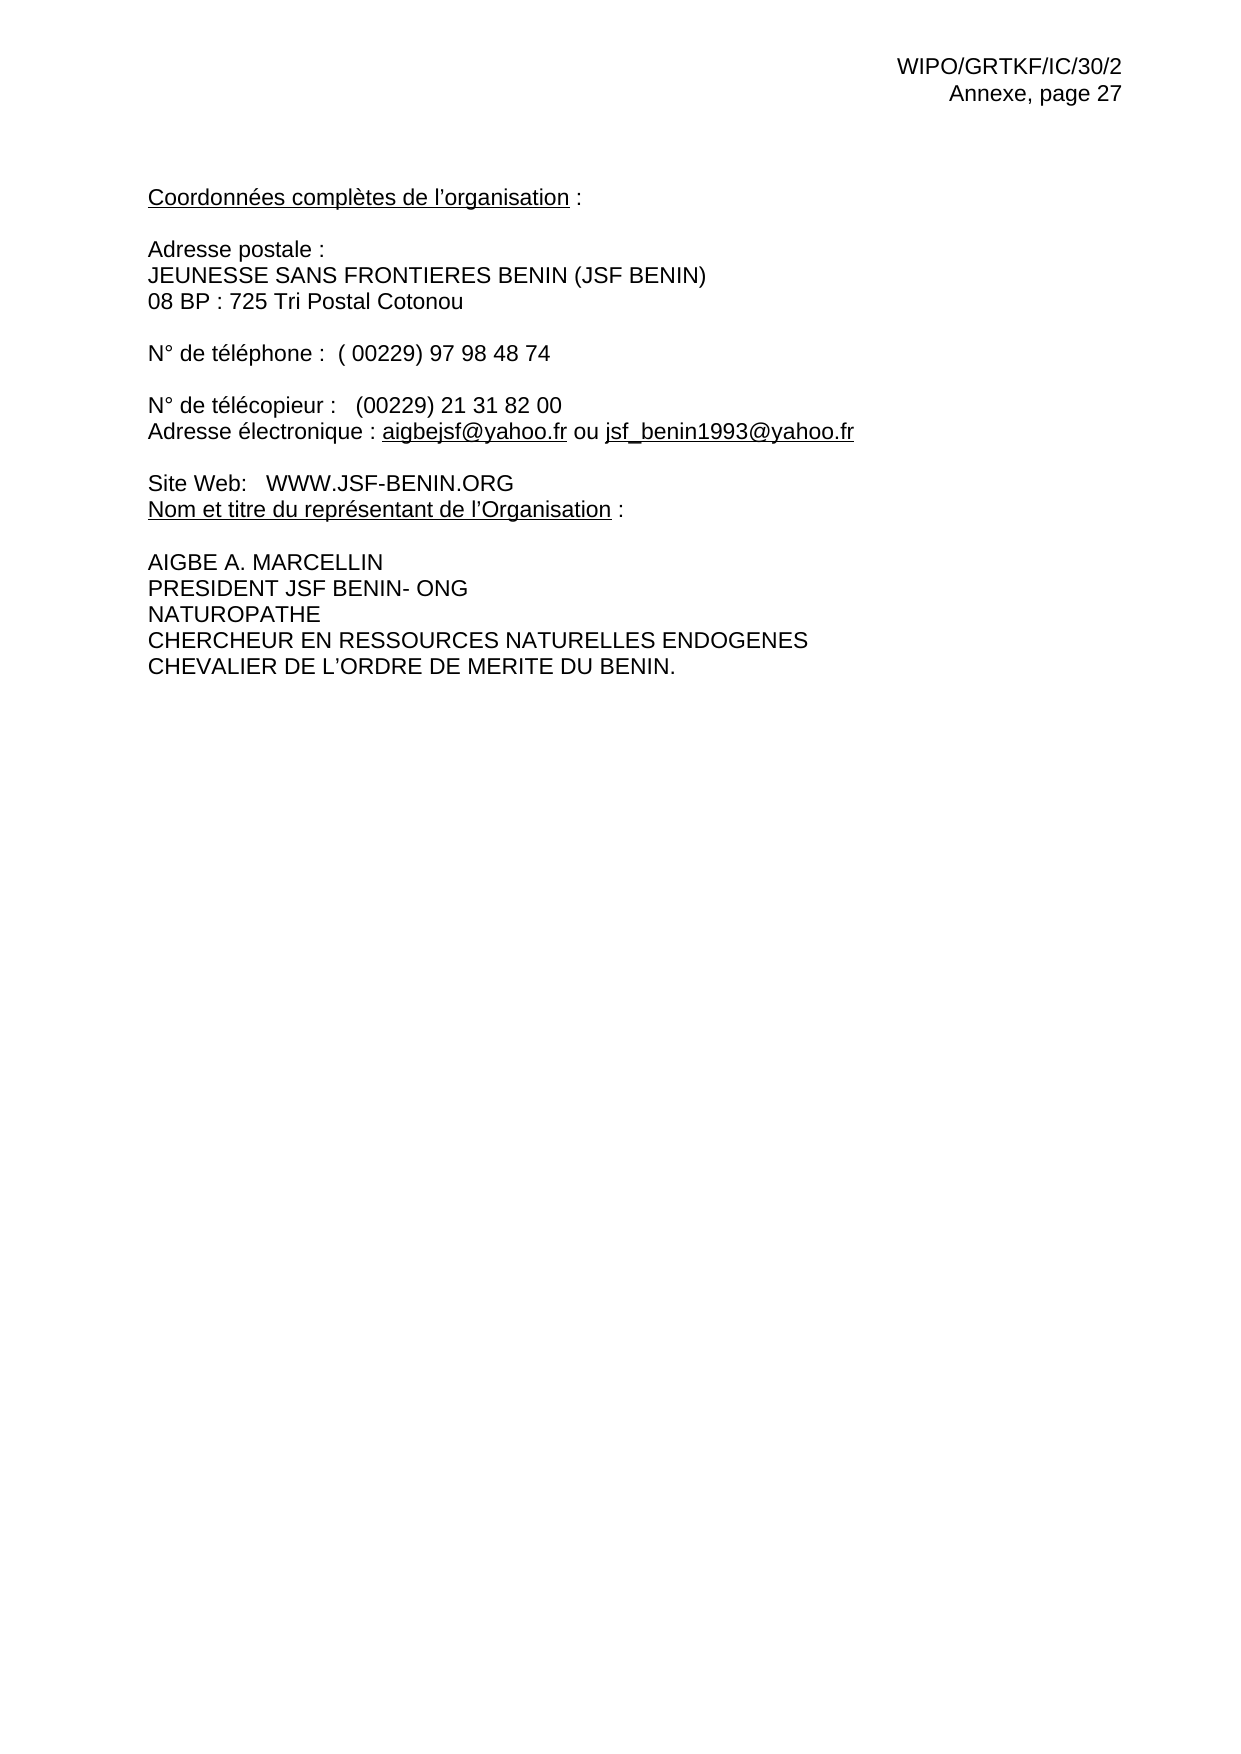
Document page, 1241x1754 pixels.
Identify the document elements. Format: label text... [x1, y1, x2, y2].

text N° de télécopieur : (00229) 21 31 82 00 [148, 393, 1124, 419]
text NATUROPATHE [148, 601, 1124, 627]
text Coordonnées complètes de l’organisation : [148, 184, 1124, 211]
text JEUNESSE SANS FRONTIERES BENIN (JSF BENIN) [148, 263, 1124, 289]
text Adresse électronique : aigbejsf@yahoo.fr ou jsf_benin1993@yahoo.fr [148, 419, 1124, 445]
text PRESIDENT JSF BENIN- ONG [148, 575, 1124, 601]
text CHERCHEUR EN RESSOURCES NATURELLES ENDOGENES [148, 627, 1124, 653]
text Nom et titre du représentant de l’Organisation : [148, 497, 1124, 523]
text CHEVALIER DE L’ORDRE DE MERITE DU BENIN. [148, 653, 1124, 679]
text N° de téléphone : ( 00229) 97 98 48 74 [148, 341, 1124, 367]
text AIGBE A. MARCELLIN [148, 549, 1124, 575]
text 08 BP : 725 Tri Postal Cotonou [148, 289, 1124, 315]
text Adresse postale : [148, 237, 1124, 263]
text Site Web: WWW.JSF-BENIN.ORG [148, 471, 1124, 497]
